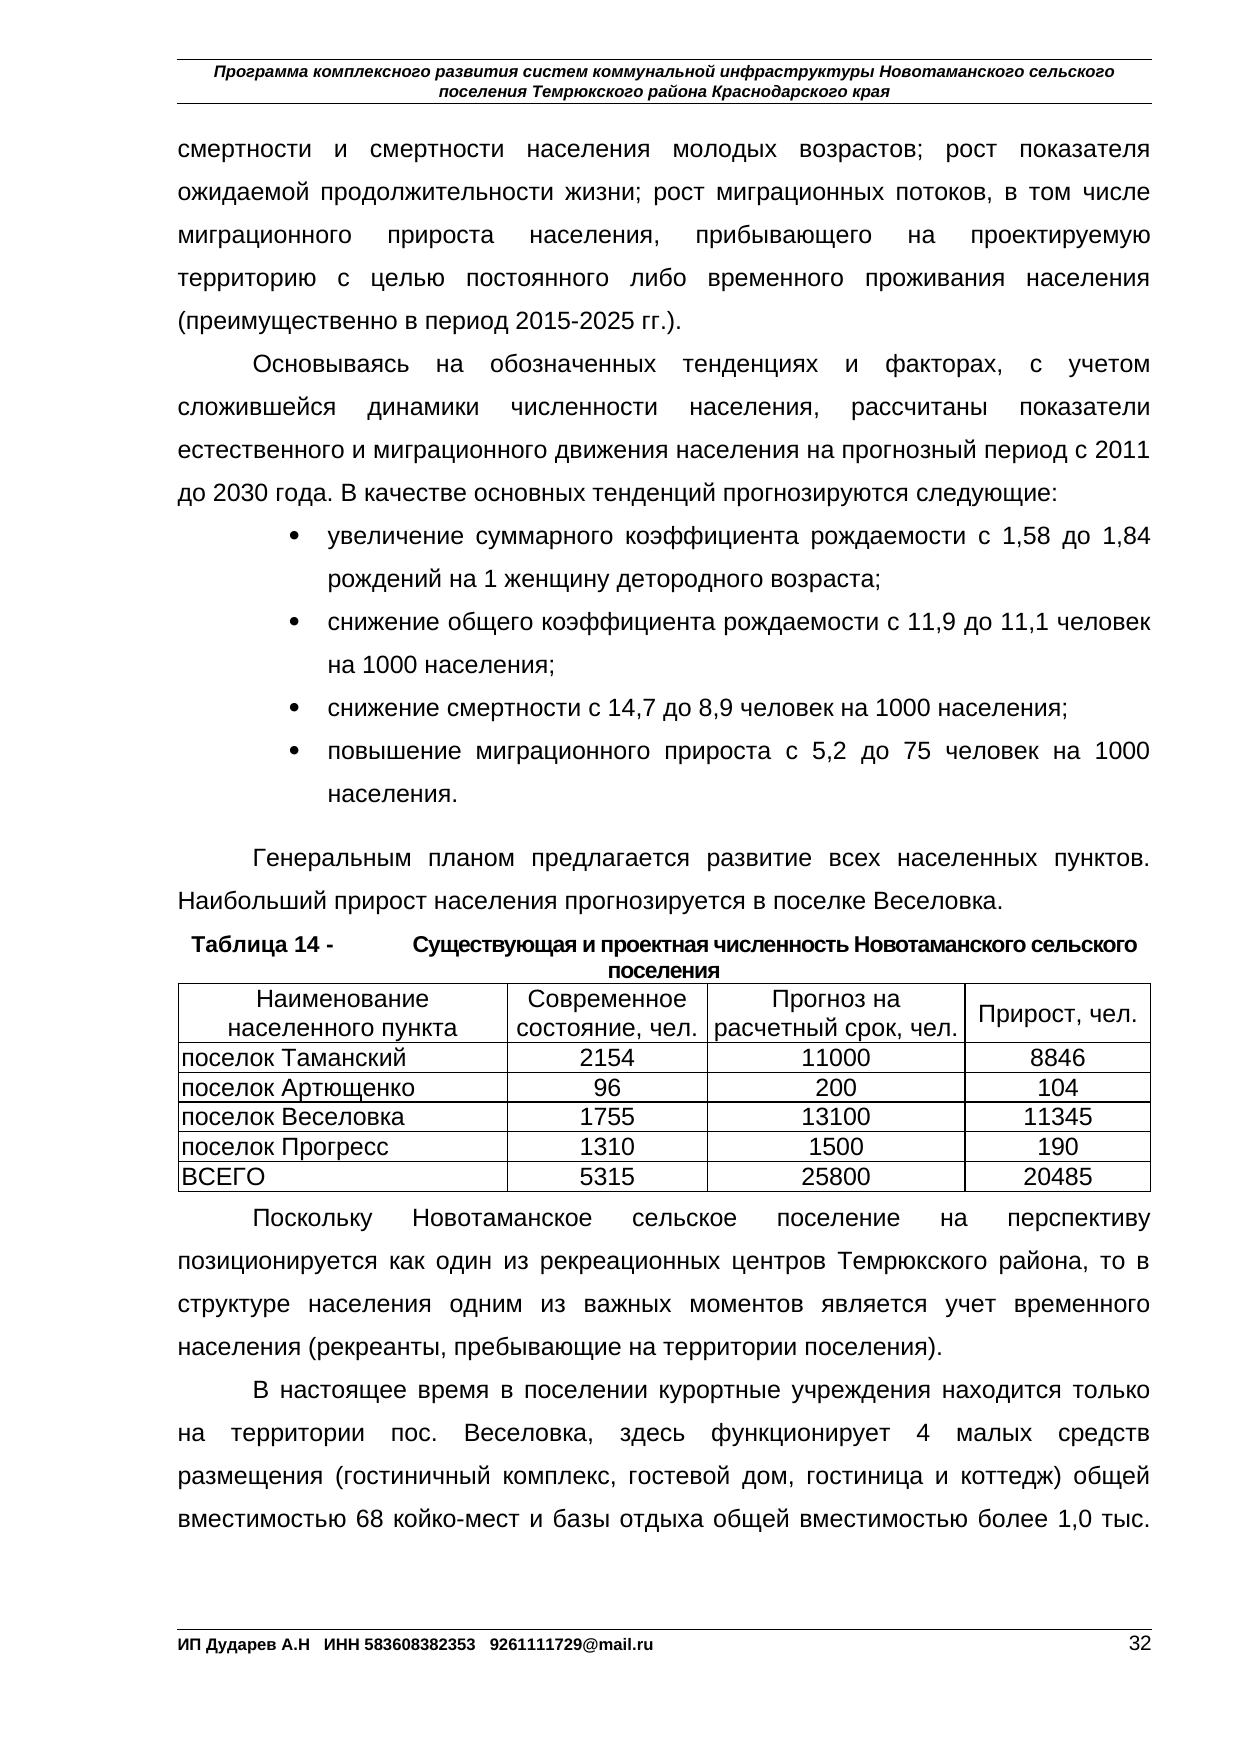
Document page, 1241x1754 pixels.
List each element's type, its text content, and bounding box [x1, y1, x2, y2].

list увеличение суммарного коэффициента рождаемости с 1,58 до 1,84 рождений на 1 женщину детородного возраста; [290, 510, 1152, 596]
table_cell поселок Прогресс [179, 1132, 507, 1161]
table_cell 96 [508, 1073, 707, 1101]
table_cell 11345 [966, 1103, 1150, 1131]
table_cell 1500 [708, 1132, 964, 1161]
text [177, 1364, 1152, 1536]
table_header Прогноз на расчетный срок, чел. [708, 984, 964, 1042]
text Поскольку Новотаманское сельское поселение на перспективу позиционируется как один из рекреационных центров Темрюкского района, то в структуре населения одним из важных моментов является учет временного населения (рекреанты, пребывающие на территории поселения). [177, 1192, 1152, 1364]
table_header Прирост, чел. [966, 984, 1150, 1042]
table_cell поселок Артющенко [179, 1073, 507, 1101]
table_cell поселок Таманский [179, 1043, 507, 1072]
list снижение смертности с 14,7 до 8,9 человек на 1000 населения; [290, 682, 1152, 725]
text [177, 123, 1152, 338]
table_cell ВСЕГО [179, 1162, 507, 1191]
text Основываясь на обозначенных тенденциях и факторах, с учетом сложившейся динамики численности населения, рассчитаны показатели естественного и миграционного движения населения на прогнозный период с 2011 до 2030 года. В качестве основных тенденций прогнозируются следующие: [177, 338, 1152, 510]
table_cell 1755 [508, 1103, 707, 1131]
table_cell 190 [966, 1132, 1150, 1161]
table_cell 200 [708, 1073, 964, 1101]
table_cell 11000 [708, 1043, 964, 1072]
table_cell 2154 [508, 1043, 707, 1072]
table_cell 5315 [508, 1162, 707, 1191]
table_cell поселок Веселовка [179, 1103, 507, 1131]
text Генеральным планом предлагается развитие всех населенных пунктов. Наибольший прирост населения прогнозируется в поселке Веселовка. [177, 832, 1152, 918]
table_cell 13100 [708, 1103, 964, 1131]
table_cell 1310 [508, 1132, 707, 1161]
list повышение миграционного прироста с 5,2 до 75 человек на 1000 населения. [290, 725, 1152, 811]
list снижение общего коэффициента рождаемости с 11,9 до 11,1 человек на 1000 населения; [290, 596, 1152, 682]
table_cell 20485 [966, 1162, 1150, 1191]
title Существующая и проектная численность Новотаманского сельского поселения [177, 931, 1152, 983]
table_header Современное состояние, чел. [508, 984, 707, 1042]
table_cell 8846 [966, 1043, 1150, 1072]
table_cell 25800 [708, 1162, 964, 1191]
table_header Наименование населенного пункта [179, 984, 507, 1042]
table_cell 104 [966, 1073, 1150, 1101]
